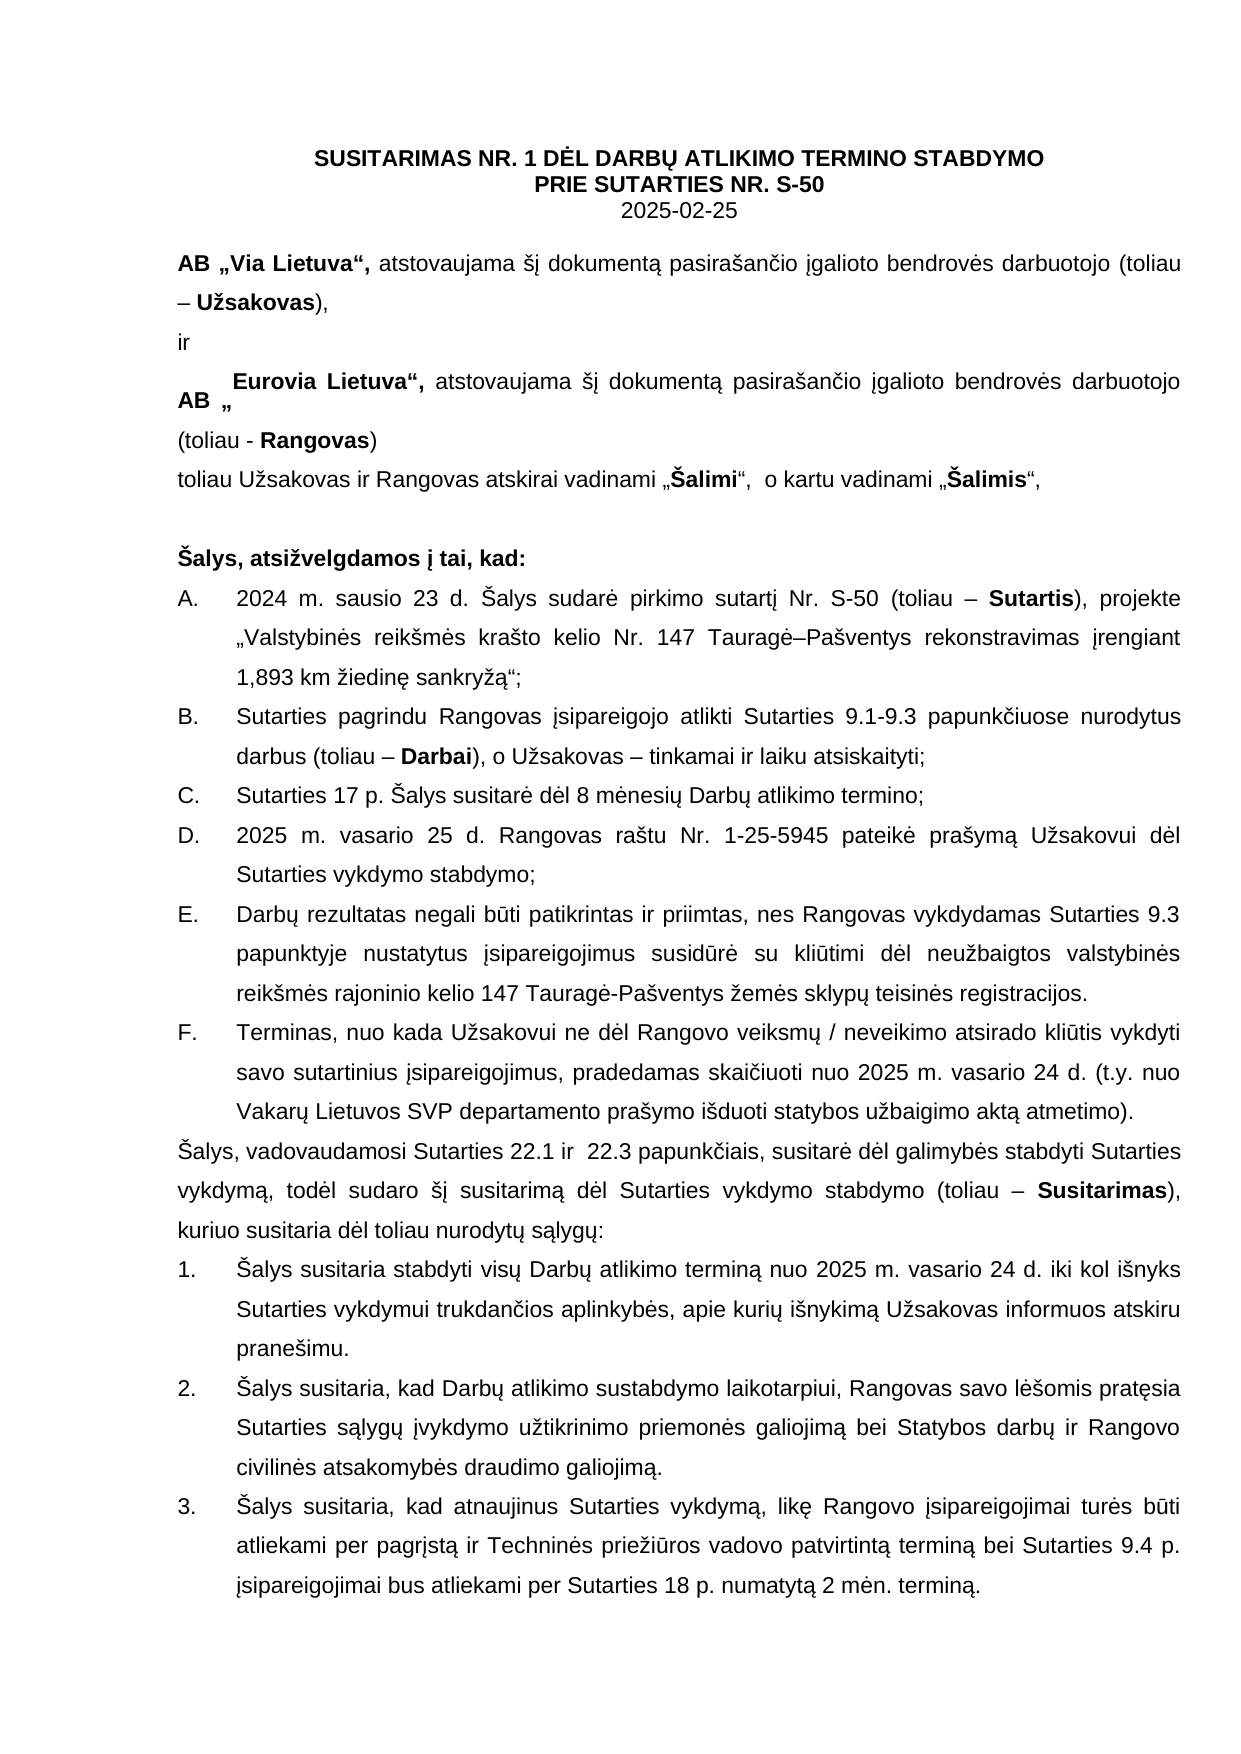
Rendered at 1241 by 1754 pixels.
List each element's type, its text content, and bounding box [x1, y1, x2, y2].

text atstovaujama šį dokumentą pasirašančio įgalioto bendrovės darbuotojo (toliau - ) [177, 368, 1181, 453]
text AB „Via Lietuva“, atstovaujama šį dokumentą pasirašančio įgalioto bendrovės darbuotojo (toliau – Užsakovas), [177, 250, 1181, 316]
text SUSITARIMAS NR. 1 DĖL DARBŲ ATLIKIMO TERMINO STABDYMO [177, 144, 1181, 171]
list susitaria, kad atnaujinus Sutarties vykdymą, likę Rangovo įsipareigojimai turės būti atliekami per pagrįstą ir Techninės priežiūros vadovo patvirtintą terminą bei Sutarties 9.4 p. įsipareigojimai bus atliekami per Sutarties 18 p. numatytą 2 mėn. terminą. [177, 1493, 1181, 1598]
list Terminas, nuo kada Užsakovui ne dėl Rangovo veiksmų / neveikimo atsirado kliūtis vykdyti savo sutartinius įsipareigojimus, pradedamas skaičiuoti nuo 2025 m. vasario 24 d. (t.y. nuo Vakarų Lietuvos SVP departamento prašymo išduoti statybos užbaigimo aktą atmetimo). [177, 1019, 1181, 1124]
list Šalys susitaria stabdyti Darbų atlikimo terminą nuo iki [177, 1256, 1181, 1361]
text PRIE SUTARTIES NR. [177, 171, 1181, 197]
list Sutarties pagrindu įsipareigojo (toliau – ), o – tinkamai ir laiku atsiskaityti; [177, 703, 1181, 769]
list Šalys sudarė (toliau – Sutartis), projekte „“; [177, 585, 1181, 690]
list Sutarties p. Šalys susitarė dėl Darbų atlikimo termino; [177, 782, 1181, 809]
list 2025 m. vasario 25 d. Rangovas raštu Nr. 1-25-5945 pateikė prašymą Užsakovui dėl Sutarties vykdymo stabdymo; [177, 822, 1181, 888]
text Šalys, atsižvelgdamos į tai, kad: [177, 545, 1181, 572]
list Darbų rezultatas negali būti patikrintas ir priimtas, nes Rangovas vykdydamas Sutarties 9.3 papunktyje nustatytus įsipareigojimus susidūrė su kliūtimi dėl neužbaigtos valstybinės reikšmės rajoninio kelio 147 Tauragė-Pašventys žemės sklypų teisinės registracijos. [177, 901, 1181, 1006]
text toliau Užsakovas ir Rangovas atskirai vadinami „Šalimi“, o kartu vadinami „Šalimis“, [177, 466, 1181, 493]
text Šalys, vadovaudamosi Sutarties 22.1 ir susitarė dėl galimybės stabdyti Sutarties vykdymą, todėl sudaro šį susitarimą dėl Sutarties vykdymo stabdymo (toliau – Susitarimas), kuriuo susitaria dėl toliau nurodytų sąlygų: [177, 1138, 1181, 1243]
text ir [177, 329, 1181, 355]
list Šalys susitaria, kad Darbų atlikimo sustabdymo laikotarpiui, Rangovas savo lėšomis pratęsia Sutarties sąlygų įvykdymo užtikrinimo priemonės galiojimą bei Statybos darbų ir Rangovo civilinės atsakomybės draudimo galiojimą. [177, 1374, 1181, 1480]
